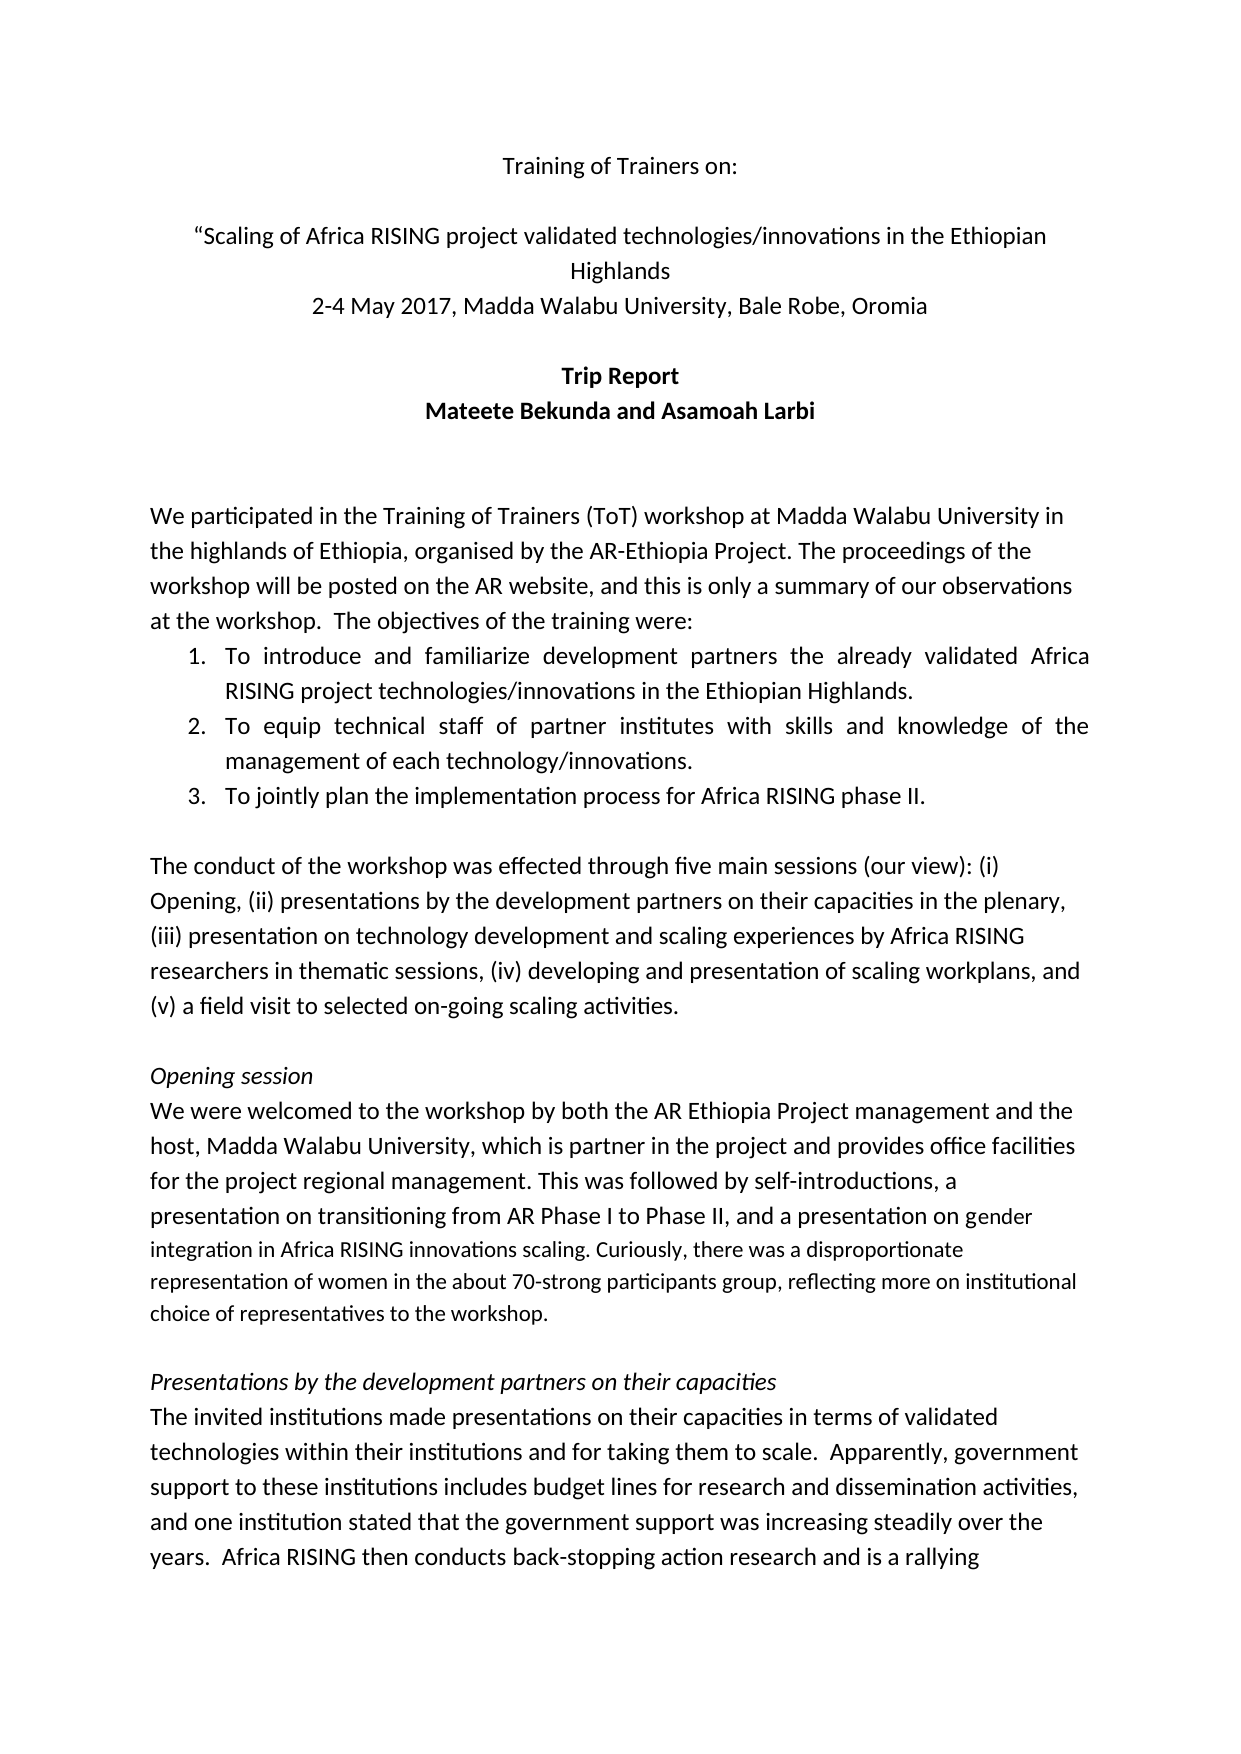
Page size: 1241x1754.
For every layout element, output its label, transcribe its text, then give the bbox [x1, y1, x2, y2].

text Presentations by the development partners on their capacities [150, 1366, 1090, 1397]
text Trip Report [150, 360, 1090, 391]
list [150, 1401, 1090, 1572]
list To introduce and familiarize development partners the already validated Africa RISING project technologies/innovations in the Ethiopian Highlands. [187, 640, 1090, 706]
text “Scaling of Africa RISING project validated technologies/innovations in the Ethiopian Highlands [150, 220, 1090, 286]
text The conduct of the workshop was effected through five main sessions (our view): (i) Opening, (ii) presentations by the development partners on their capacities in the plenary, (iii) presentation on technology development and scaling experiences by Africa RISING researchers in thematic sessions, (iv) developing and presentation of scaling workplans, and (v) a field visit to selected on-going scaling activities. [150, 850, 1090, 1021]
text We were welcomed to the workshop by both the AR Ethiopia Project management and the host, Madda Walabu University, which is partner in the project and provides office facilities for the project regional management. This was followed by self-introductions, a presentation on transitioning from AR Phase I to Phase II, and a presentation on gender integration in Africa RISING innovations scaling. Curiously, there was a disproportionate representation of women in the about 70-strong participants group, reflecting more on institutional choice of representatives to the workshop. [150, 1095, 1090, 1327]
text Training of Trainers on: [150, 150, 1090, 181]
list To jointly plan the implementation process for Africa RISING phase II. [187, 780, 1090, 811]
text Opening session [150, 1060, 1090, 1091]
text We participated in the Training of Trainers (ToT) workshop at Madda Walabu University in the highlands of Ethiopia, organised by the AR-Ethiopia Project. The proceedings of the workshop will be posted on the AR website, and this is only a summary of our observations at the workshop. The objectives of the training were: [150, 500, 1090, 636]
text Mateete Bekunda and Asamoah Larbi [150, 395, 1090, 426]
text 2-4 May 2017, Madda Walabu University, Bale Robe, Oromia [150, 290, 1090, 321]
list To equip technical staff of partner institutes with skills and knowledge of the management of each technology/innovations. [187, 710, 1090, 776]
